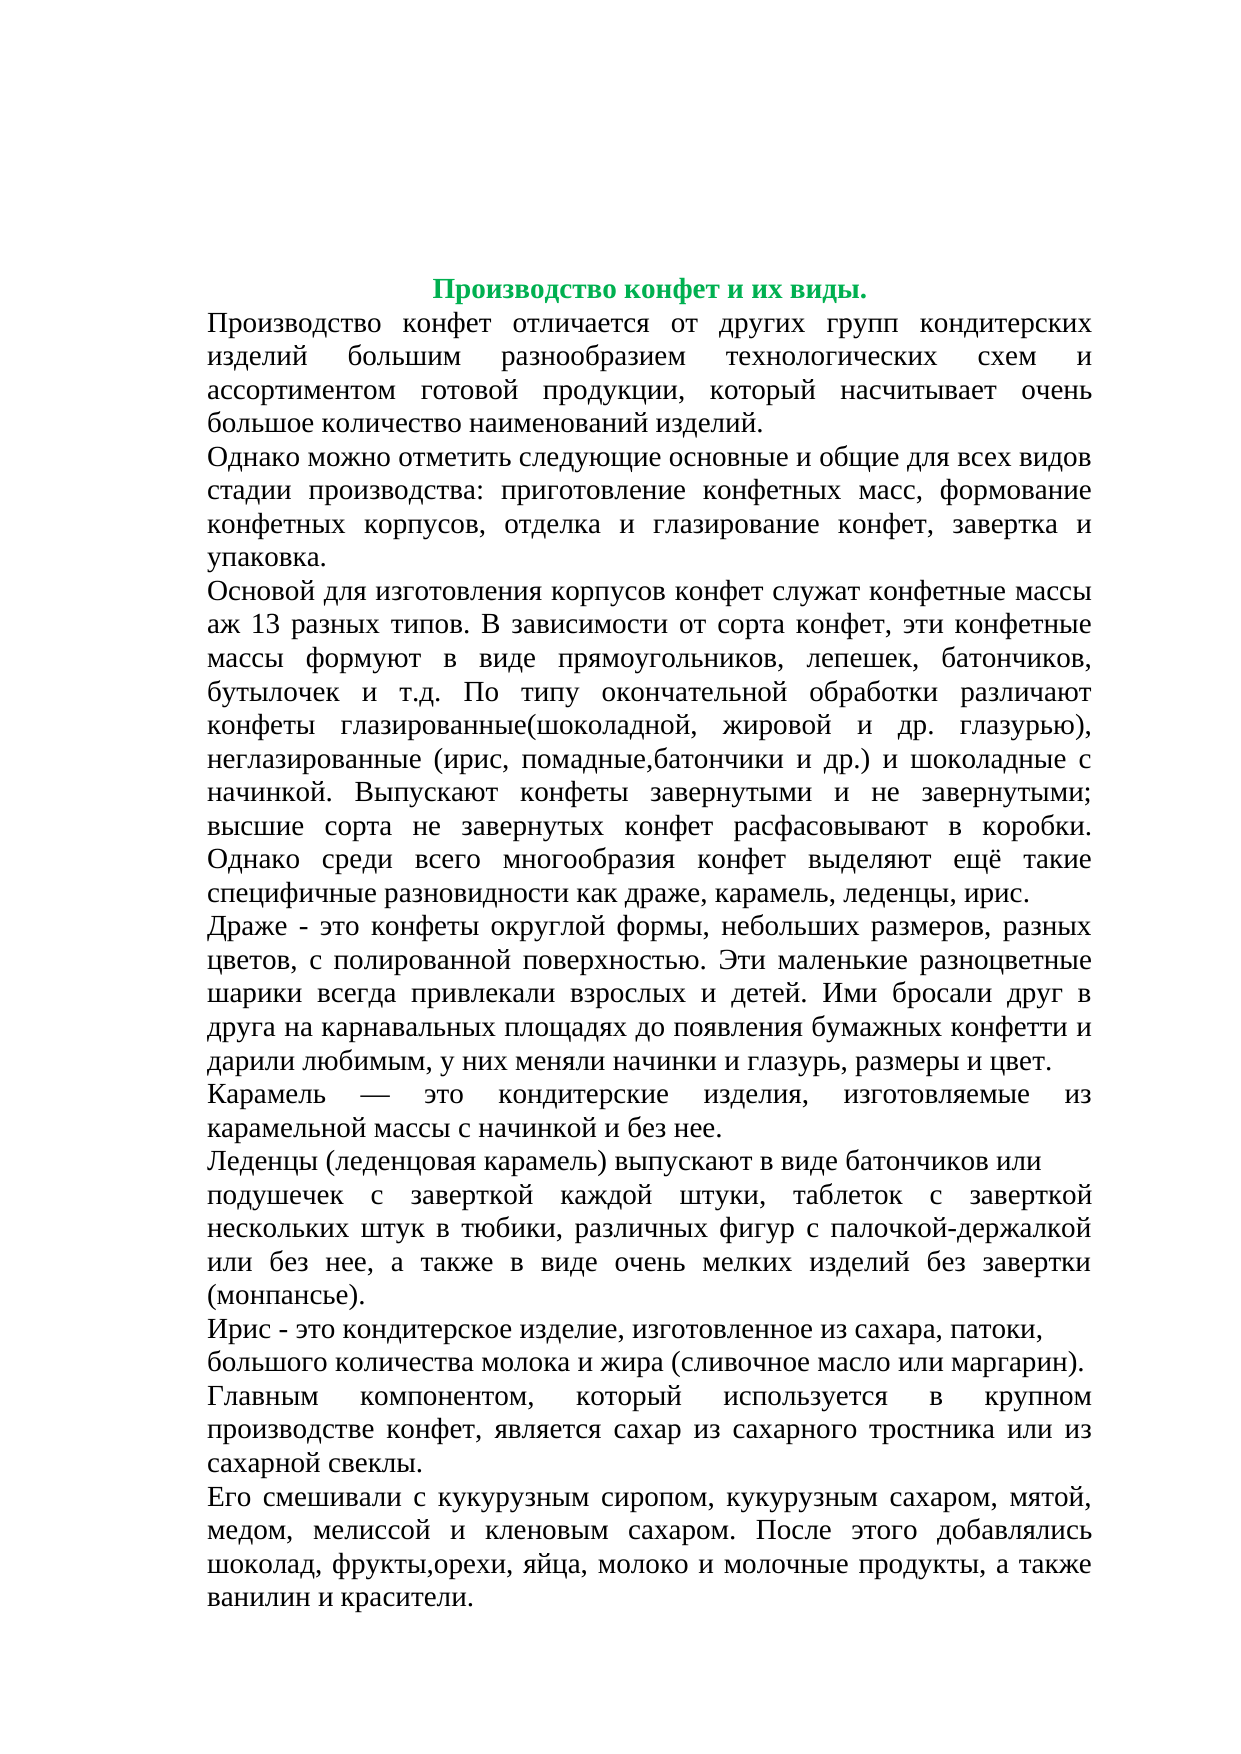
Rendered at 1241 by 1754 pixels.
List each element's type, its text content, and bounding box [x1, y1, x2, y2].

text Производство конфет отличается от других групп кондитерских изделий большим разнообразием технологических схем и ассортиментом готовой продукции, который насчитывает очень большое количество наименований изделий. [207, 305, 1093, 439]
text Основой для изготовления корпусов конфет служат конфетные массы аж 13 разных типов. В зависимости от сорта конфет, эти конфетные массы формуют в виде прямоугольников, лепешек, батончиков, бутылочек и т.д. По типу окончательной обработки различают конфеты глазированные(шоколадной, жировой и др. глазурью), неглазированные (ирис, помадные,батончики и др.) и шоколадные с начинкой. Выпускают конфеты завернутыми и не завернутыми; высшие сорта не завернутых конфет расфасовывают в коробки. Однако среди всего многообразия конфет выделяют ещё такие специфичные разновидности как драже, карамель, леденцы, ирис. [207, 573, 1093, 908]
text Его смешивали с кукурузным сиропом, кукурузным сахаром, мятой, медом, мелиссой и кленовым сахаром. После этого добавлялись шоколад, фрукты,орехи, яйца, молоко и молочные продукты, а также ванилин и красители. [207, 1479, 1093, 1613]
text Однако можно отметить следующие основные и общие для всех видов стадии производства: приготовление конфетных масс, формование конфетных корпусов, отделка и глазирование конфет, завертка и упаковка. [207, 439, 1093, 573]
text подушечек с заверткой каждой штуки, таблеток с заверткой нескольких штук в тюбики, различных фигур с палочкой-держалкой или без нее, а также в виде очень мелких изделий без завертки (монпансье). [207, 1177, 1093, 1311]
text большого количества молока и жира (сливочное масло или маргарин). [207, 1344, 1093, 1378]
text Карамель — это кондитерские изделия, изготовляемые из карамельной массы с начинкой и без нее. [207, 1076, 1093, 1143]
text Ирис - это кондитерское изделие, изготовленное из сахара, патоки, [207, 1311, 1093, 1344]
text Главным компонентом, который используется в крупном производстве конфет, является сахар из сахарного тростника или из сахарной свеклы. [207, 1378, 1093, 1479]
text Драже - это конфеты округлой формы, небольших размеров, разных цветов, с полированной поверхностью. Эти маленькие разноцветные шарики всегда привлекали взрослых и детей. Ими бросали друг в друга на карнавальных площадях до появления бумажных конфетти и дарили любимым, у них меняли начинки и глазурь, размеры и цвет. [207, 908, 1093, 1076]
text Производство конфет и их виды. [207, 271, 1093, 305]
text Леденцы (леденцовая карамель) выпускают в виде батончиков или [207, 1143, 1093, 1177]
